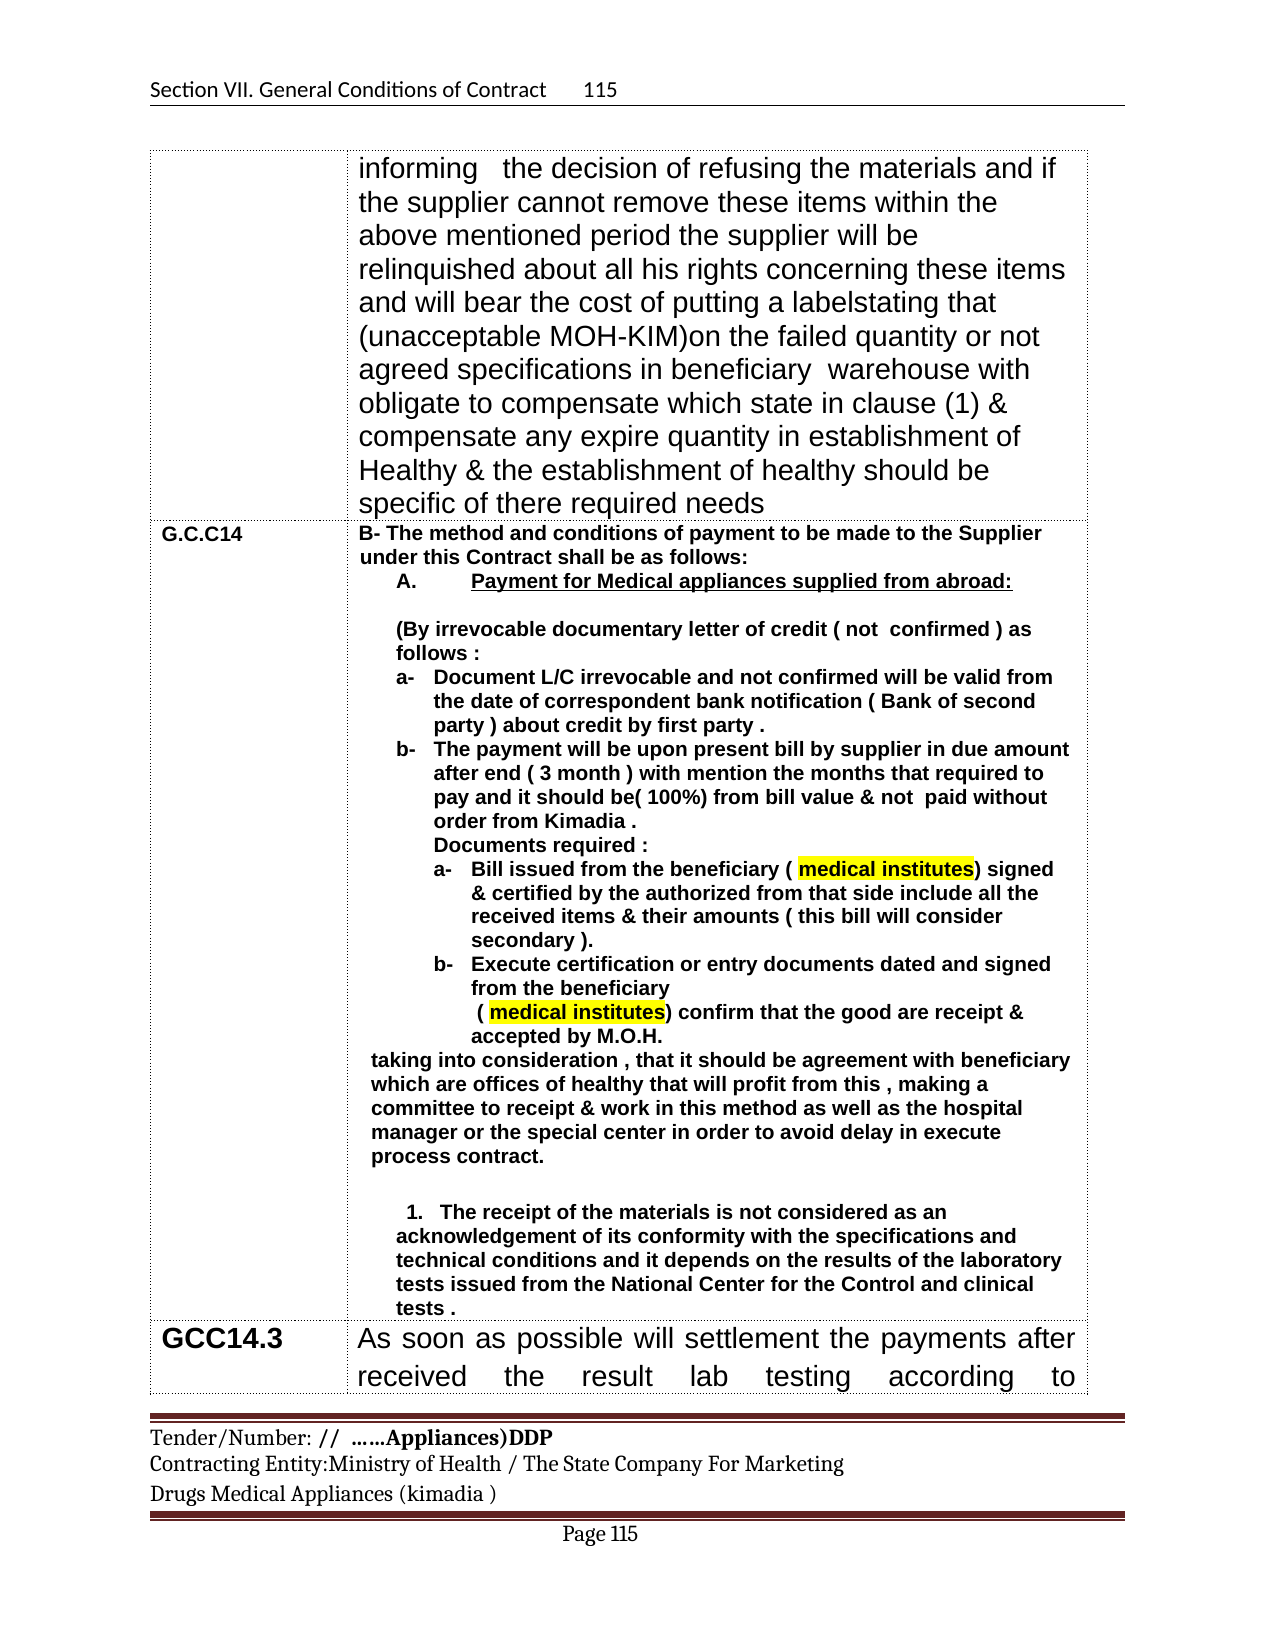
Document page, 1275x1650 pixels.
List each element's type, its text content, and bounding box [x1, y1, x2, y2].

table_cell GCC14.3 [150, 1320, 347, 1393]
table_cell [347, 1320, 1088, 1393]
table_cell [347, 150, 1088, 520]
table_cell G.C.C14 [150, 520, 347, 1320]
table_cell [150, 150, 347, 520]
table_cell B- The method and conditions of payment to be made to the Supplier under this Contract shall be as follows: Payment for Medical appliances supplied from abroad: (By irrevocable documentary letter of credit ( not confirmed ) as follows : Document L/C irrevocable and not confirmed will be valid from the date of correspondent bank notification ( Bank of second party ) about credit by first party . The payment will be upon present bill by supplier in due amount after end ( 3 month ) with mention the months that required to pay and it should be( 100%) from bill value & not paid without order from Kimadia . Documents required : Bill issued from the beneficiary ( medical institutes) signed & certified by the authorized from that side include all the received items & their amounts ( this bill will consider secondary ). Execute certification or entry documents dated and signed from the beneficiary ( medical institutes) confirm that the good are receipt & accepted by M.O.H. taking into consideration , that it should be agreement with beneficiary which are offices of healthy that will profit from this , making a committee to receipt & work in this method as well as the hospital manager or the special center in order to avoid delay in execute process contract. The receipt of the materials is not considered as an acknowledgement of its conformity with the specifications and technical conditions and it depends on the results of the laboratory tests issued from the National Center for the Control and clinical tests . [347, 520, 1088, 1320]
